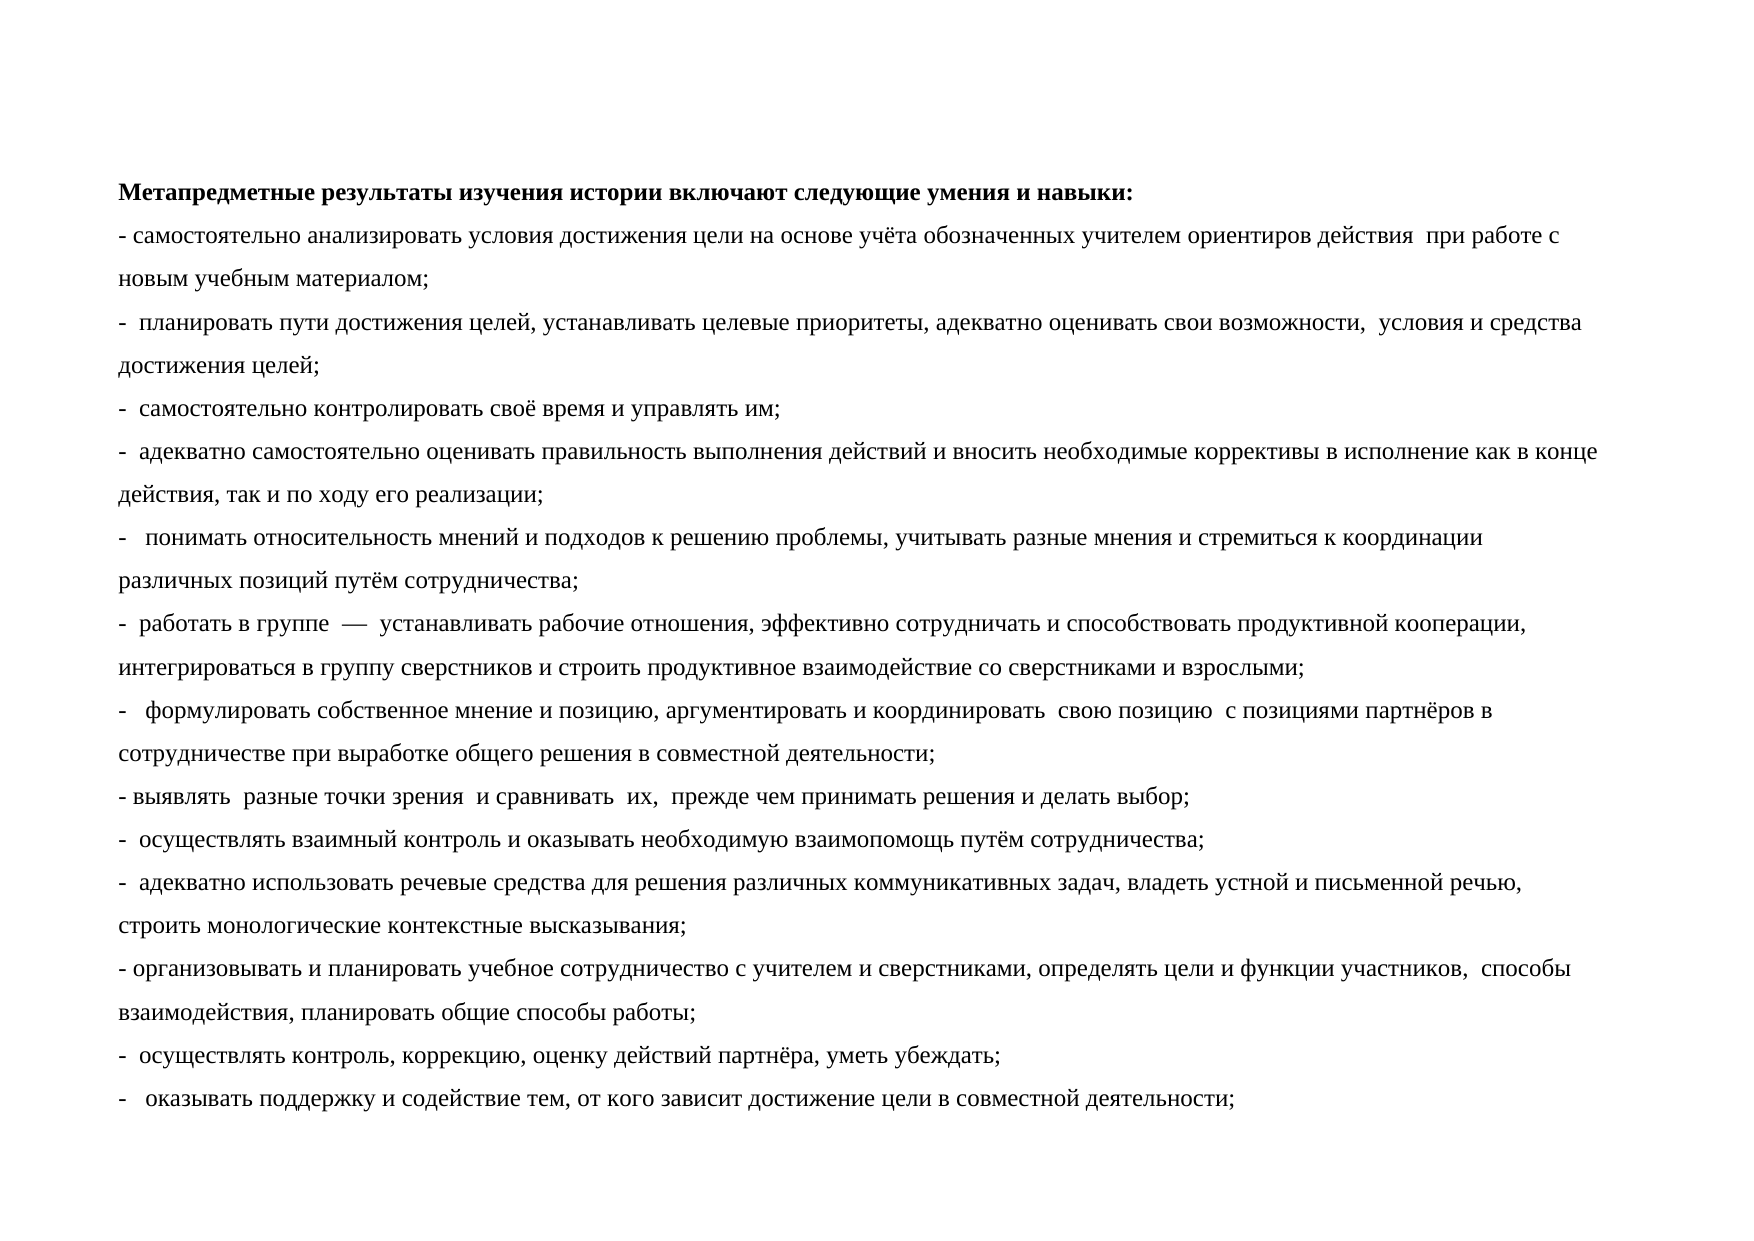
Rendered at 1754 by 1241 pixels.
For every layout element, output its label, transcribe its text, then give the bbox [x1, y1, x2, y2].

text - планировать пути достижения целей, устанавливать целевые приоритеты, адекватно оценивать свои возможности, условия и средства [118, 307, 1636, 335]
text - адекватно использовать речевые средства для решения различных коммуникативных задач, владеть устной и письменной речью, [118, 867, 1636, 896]
text - выявлять разные точки зрения и сравнивать их, прежде чем принимать решения и делать выбор; [118, 781, 1636, 810]
text - осуществлять контроль, коррекцию, оценку действий партнёра, уметь убеждать; [118, 1040, 1636, 1068]
text сотрудничестве при выработке общего решения в совместной деятельности; [118, 738, 1636, 767]
text - формулировать собственное мнение и позицию, аргументировать и координировать свою позицию с позициями партнёров в [118, 695, 1636, 723]
text - самостоятельно контролировать своё время и управлять им; [118, 393, 1636, 422]
text интегрироваться в группу сверстников и строить продуктивное взаимодействие со сверстниками и взрослыми; [118, 652, 1636, 680]
text - оказывать поддержку и содействие тем, от кого зависит достижение цели в совместной деятельности; [118, 1083, 1636, 1112]
text - адекватно самостоятельно оценивать правильность выполнения действий и вносить необходимые коррективы в исполнение как в конце [118, 436, 1636, 465]
text различных позиций путём сотрудничества; [118, 565, 1636, 594]
text - понимать относительность мнений и подходов к решению проблемы, учитывать разные мнения и стремиться к координации [118, 522, 1636, 551]
text строить монологические контекстные высказывания; [118, 910, 1636, 939]
text достижения целей; [118, 350, 1636, 378]
text - организовывать и планировать учебное сотрудничество с учителем и сверстниками, определять цели и функции участников, способы взаимодействия, планировать общие способы работы; [118, 953, 1636, 1025]
text - работать в группе — устанавливать рабочие отношения, эффективно сотрудничать и способствовать продуктивной кооперации, [118, 608, 1636, 637]
text новым учебным материалом; [118, 263, 1636, 292]
text - самостоятельно анализировать условия достижения цели на основе учёта обозначенных учителем ориентиров действия при работе с [118, 220, 1636, 249]
text действия, так и по ходу его реализации; [118, 479, 1636, 508]
text Метапредметные результаты изучения истории включают следующие умения и навыки: [118, 177, 1636, 206]
text - осуществлять взаимный контроль и оказывать необходимую взаимопомощь путём сотрудничества; [118, 824, 1636, 853]
